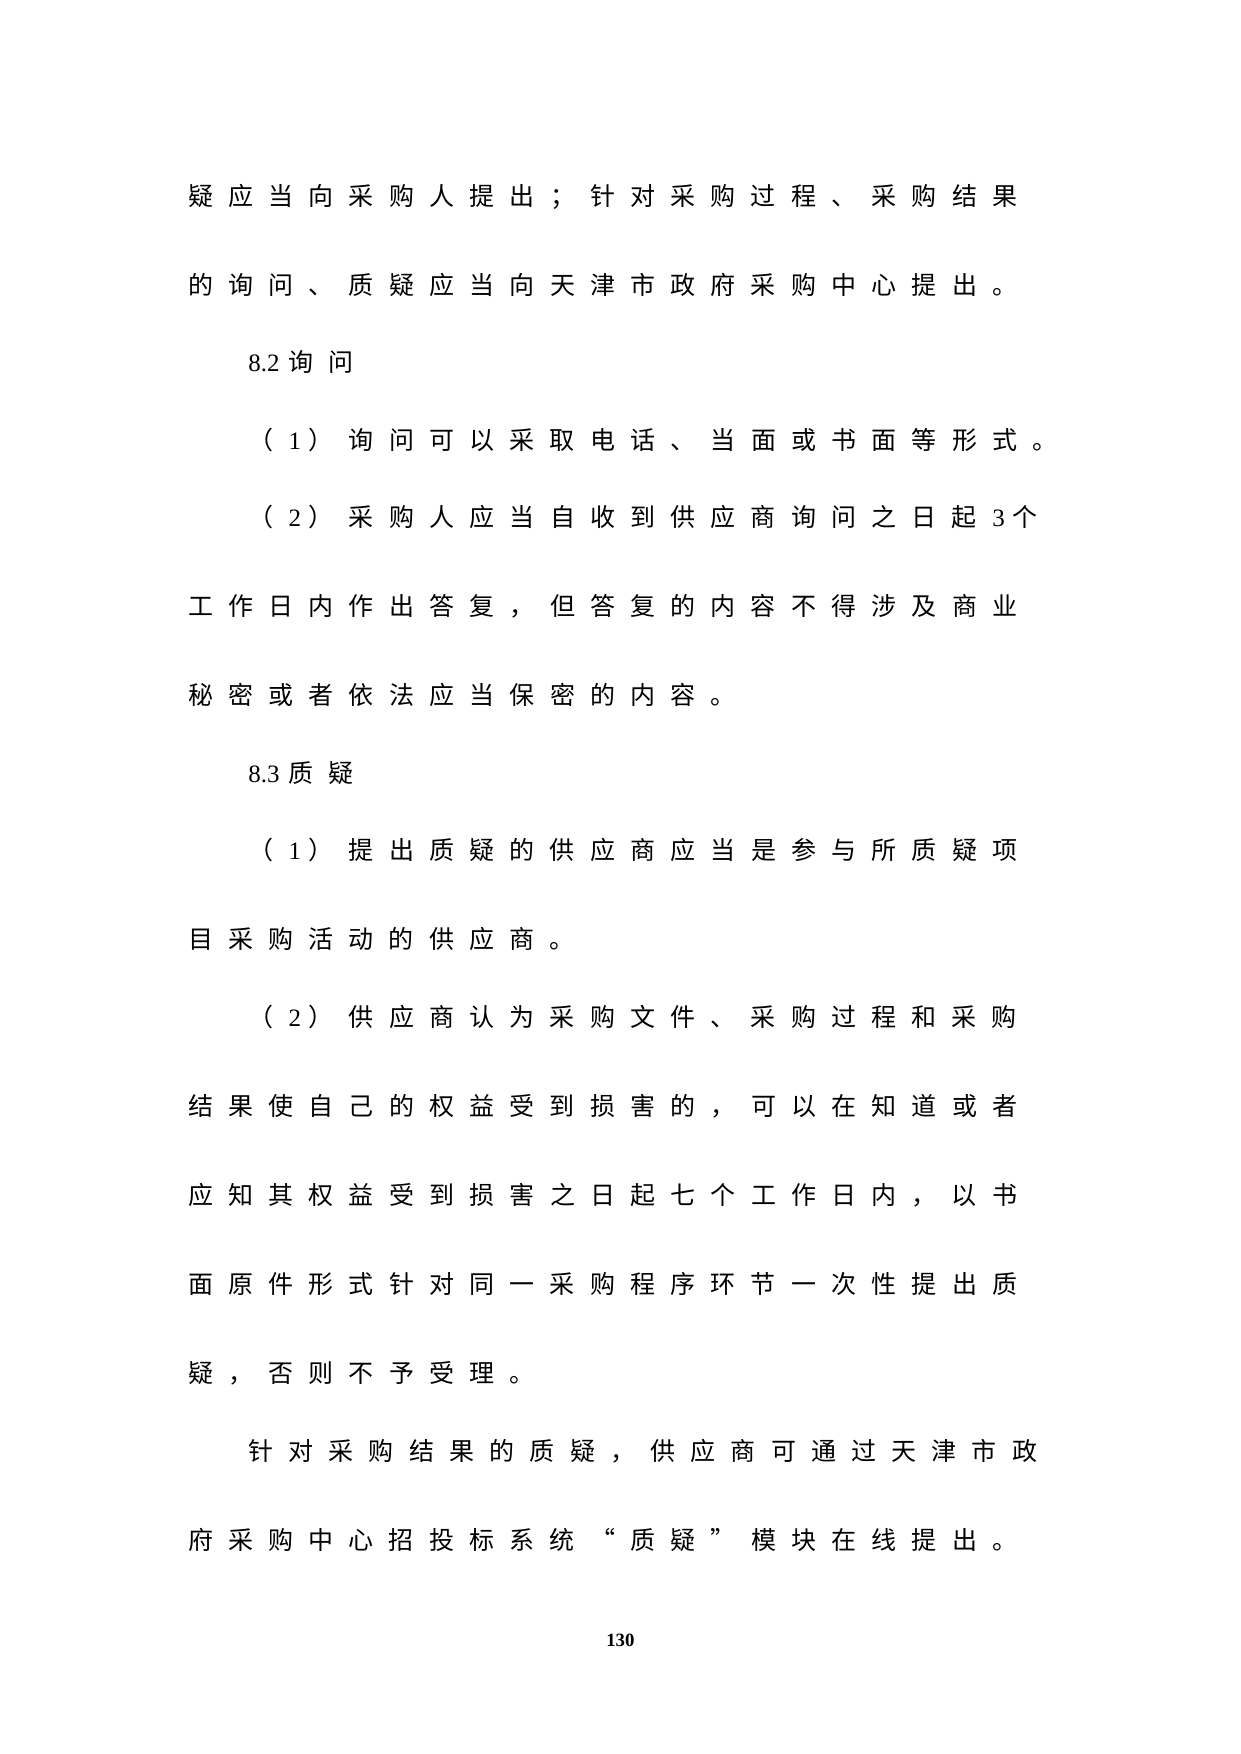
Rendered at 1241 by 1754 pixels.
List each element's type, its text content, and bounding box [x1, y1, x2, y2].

text 8.3 质疑 [188, 742, 1052, 801]
text （1）提出质疑的供应商应当是参与所质疑项目采购活动的供应商。 [188, 819, 1052, 968]
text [188, 164, 1052, 313]
text （1）询问可以采取电话、当面或书面等形式。 [188, 408, 1052, 468]
text 8.2 询问 [188, 331, 1052, 390]
text 针对采购结果的质疑，供应商可通过天津市政府采购中心招投标系统“质疑”模块在线提出。 [188, 1419, 1052, 1568]
text （2）供应商认为采购文件、采购过程和采购结果使自己的权益受到损害的，可以在知道或者应知其权益受到损害之日起七个工作日内，以书面原件形式针对同一采购程序环节一次性提出质疑，否则不予受理。 [188, 986, 1052, 1401]
text （2）采购人应当自收到供应商询问之日起3个工作日内作出答复，但答复的内容不得涉及商业秘密或者依法应当保密的内容。 [188, 486, 1052, 723]
